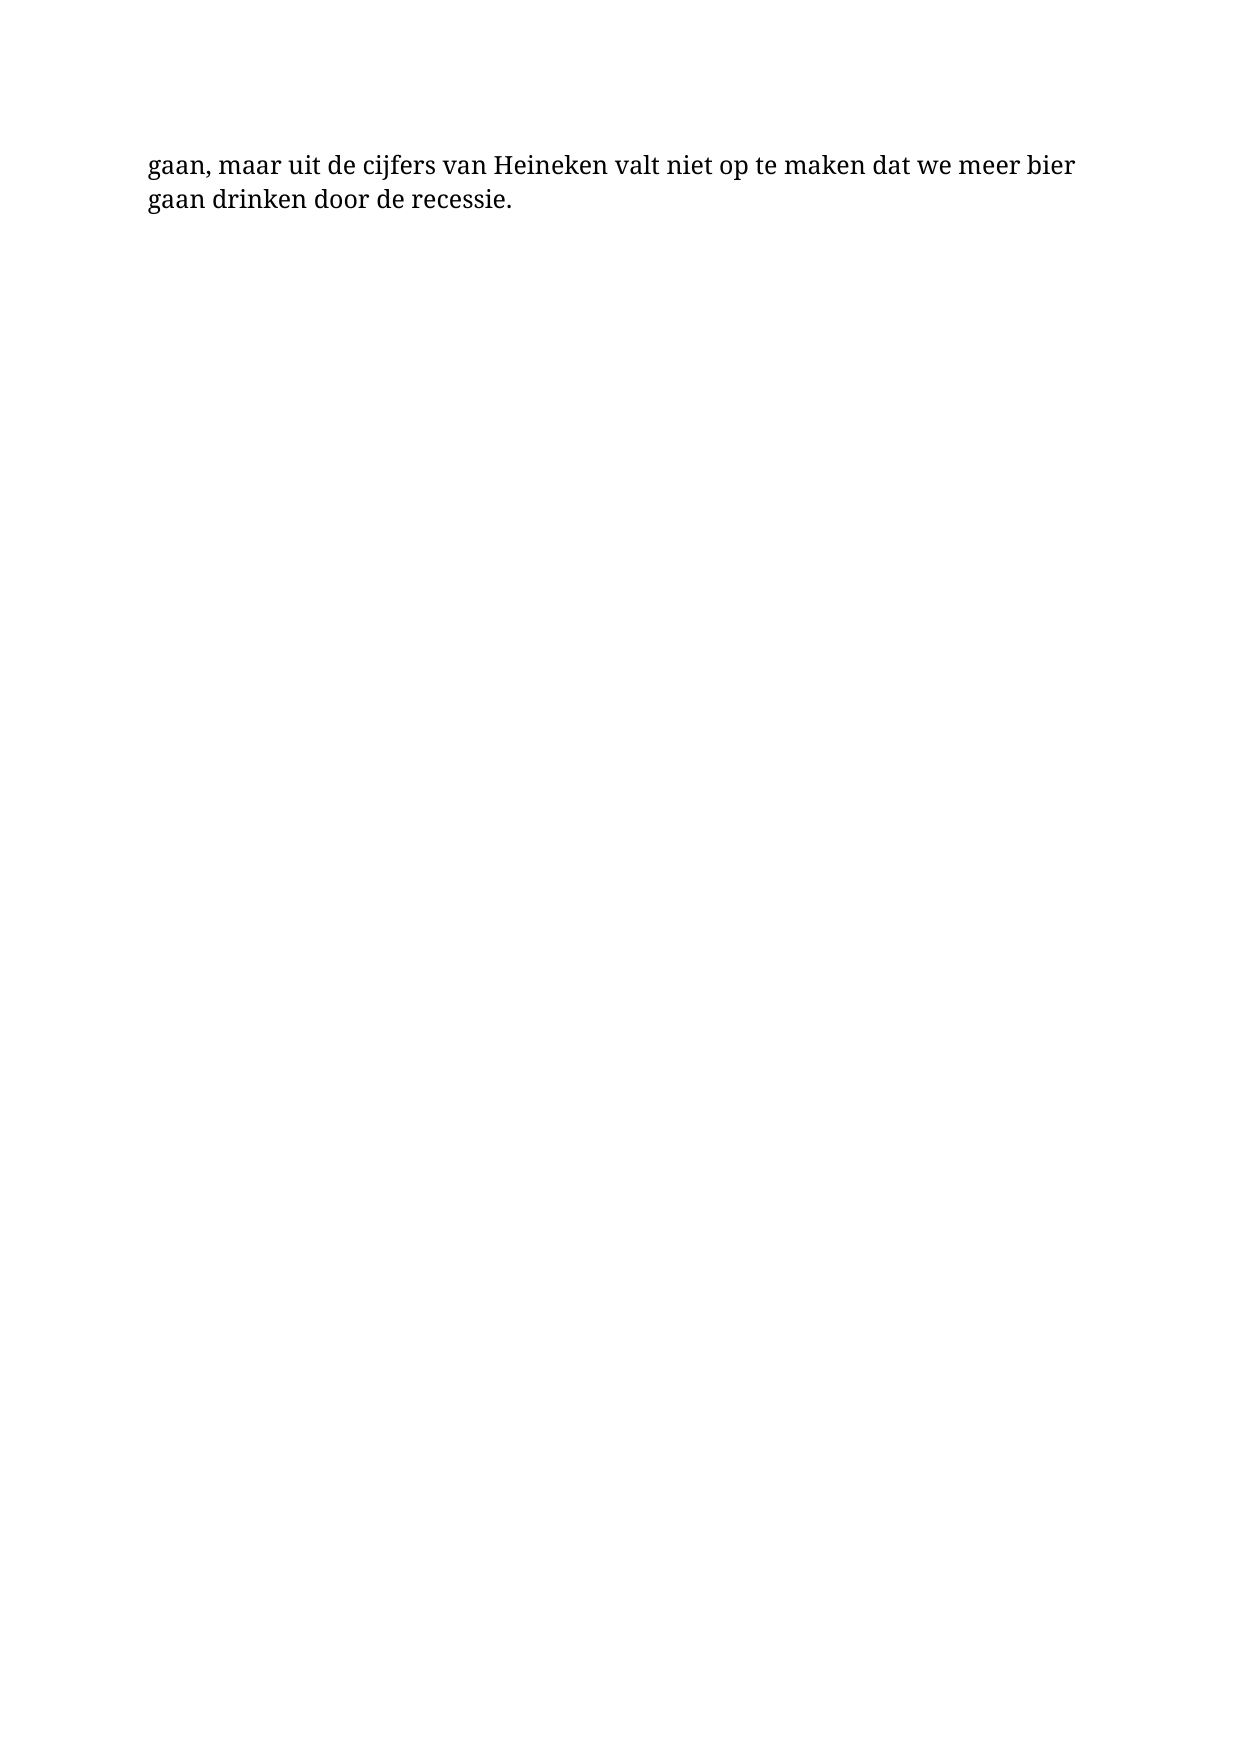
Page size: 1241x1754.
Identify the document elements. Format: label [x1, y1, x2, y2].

text [148, 148, 1093, 216]
